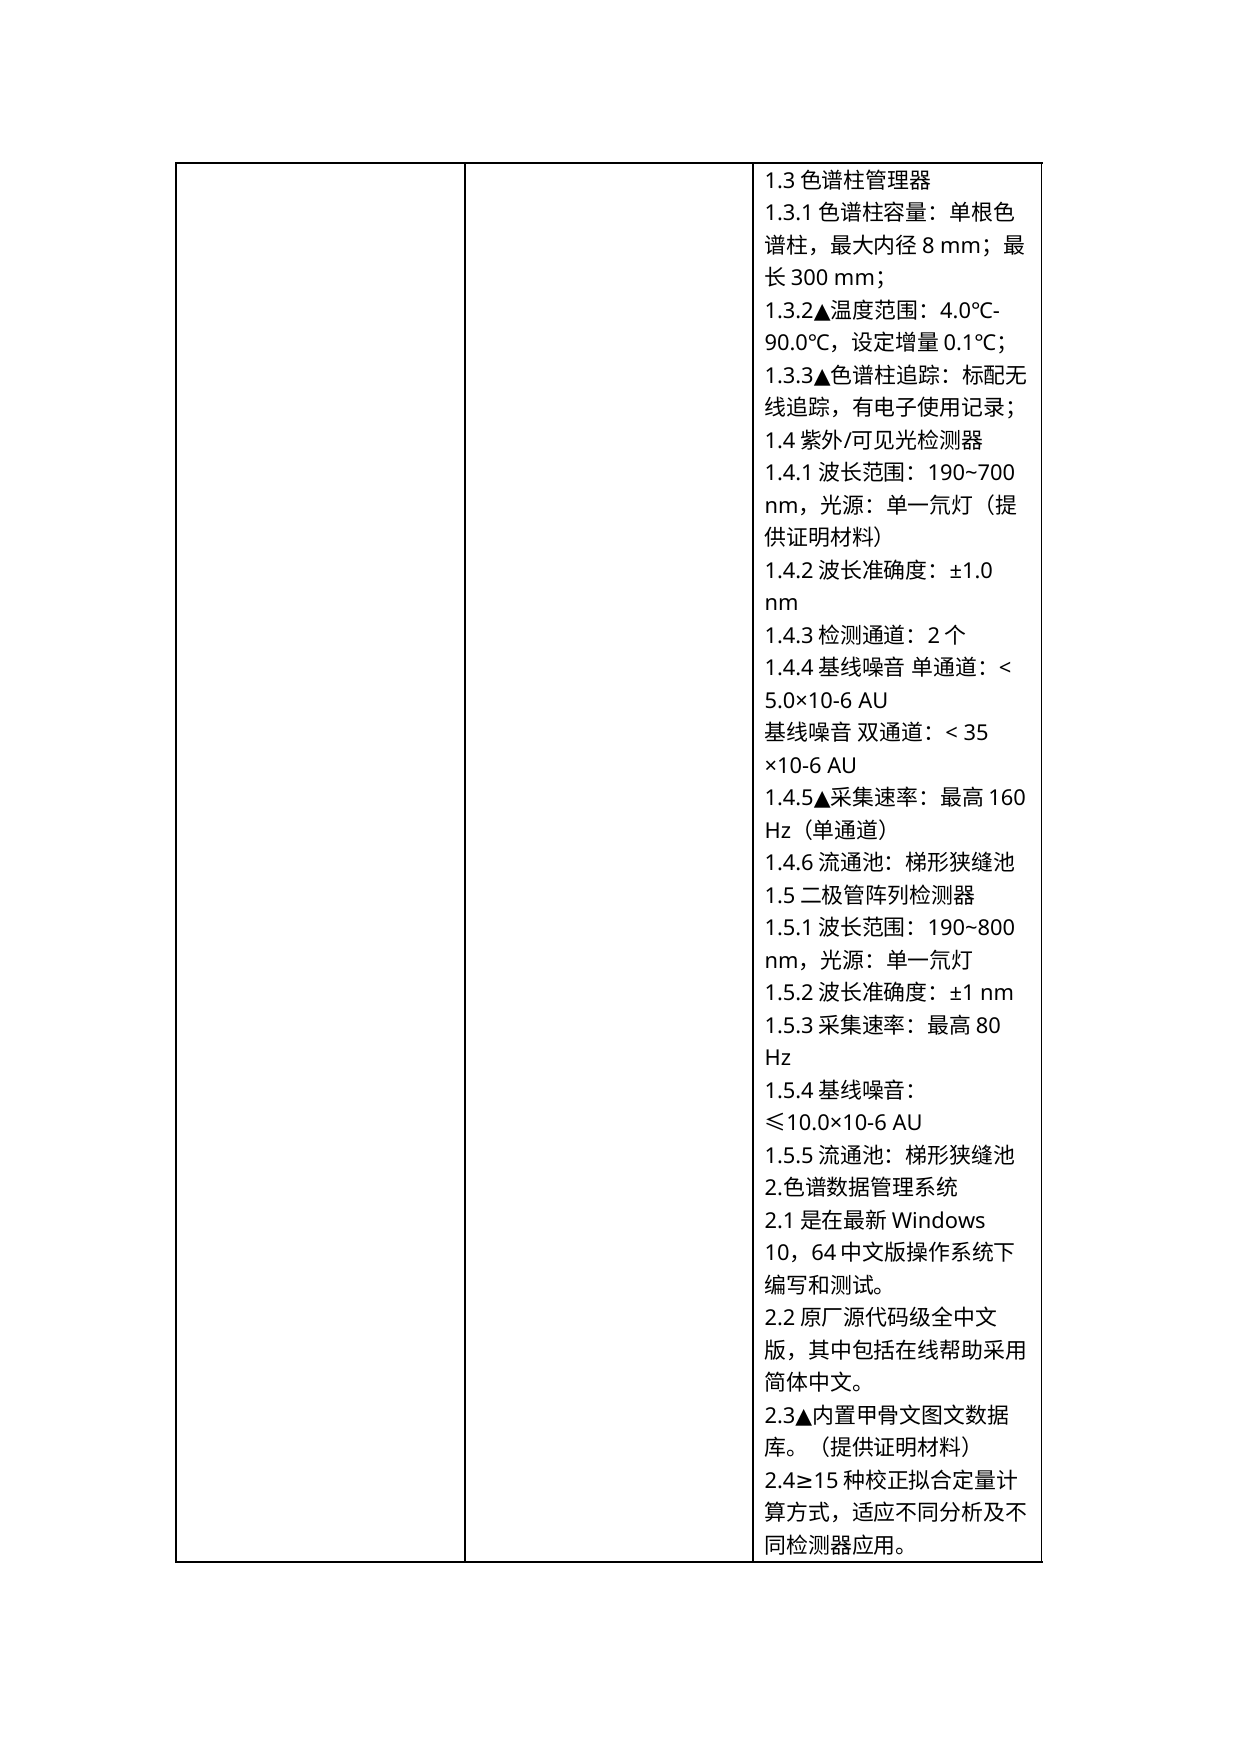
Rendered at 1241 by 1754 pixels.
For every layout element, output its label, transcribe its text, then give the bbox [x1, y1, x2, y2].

table_cell 9 [177, 164, 464, 1561]
table_cell [466, 164, 752, 1561]
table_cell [754, 164, 1041, 1561]
